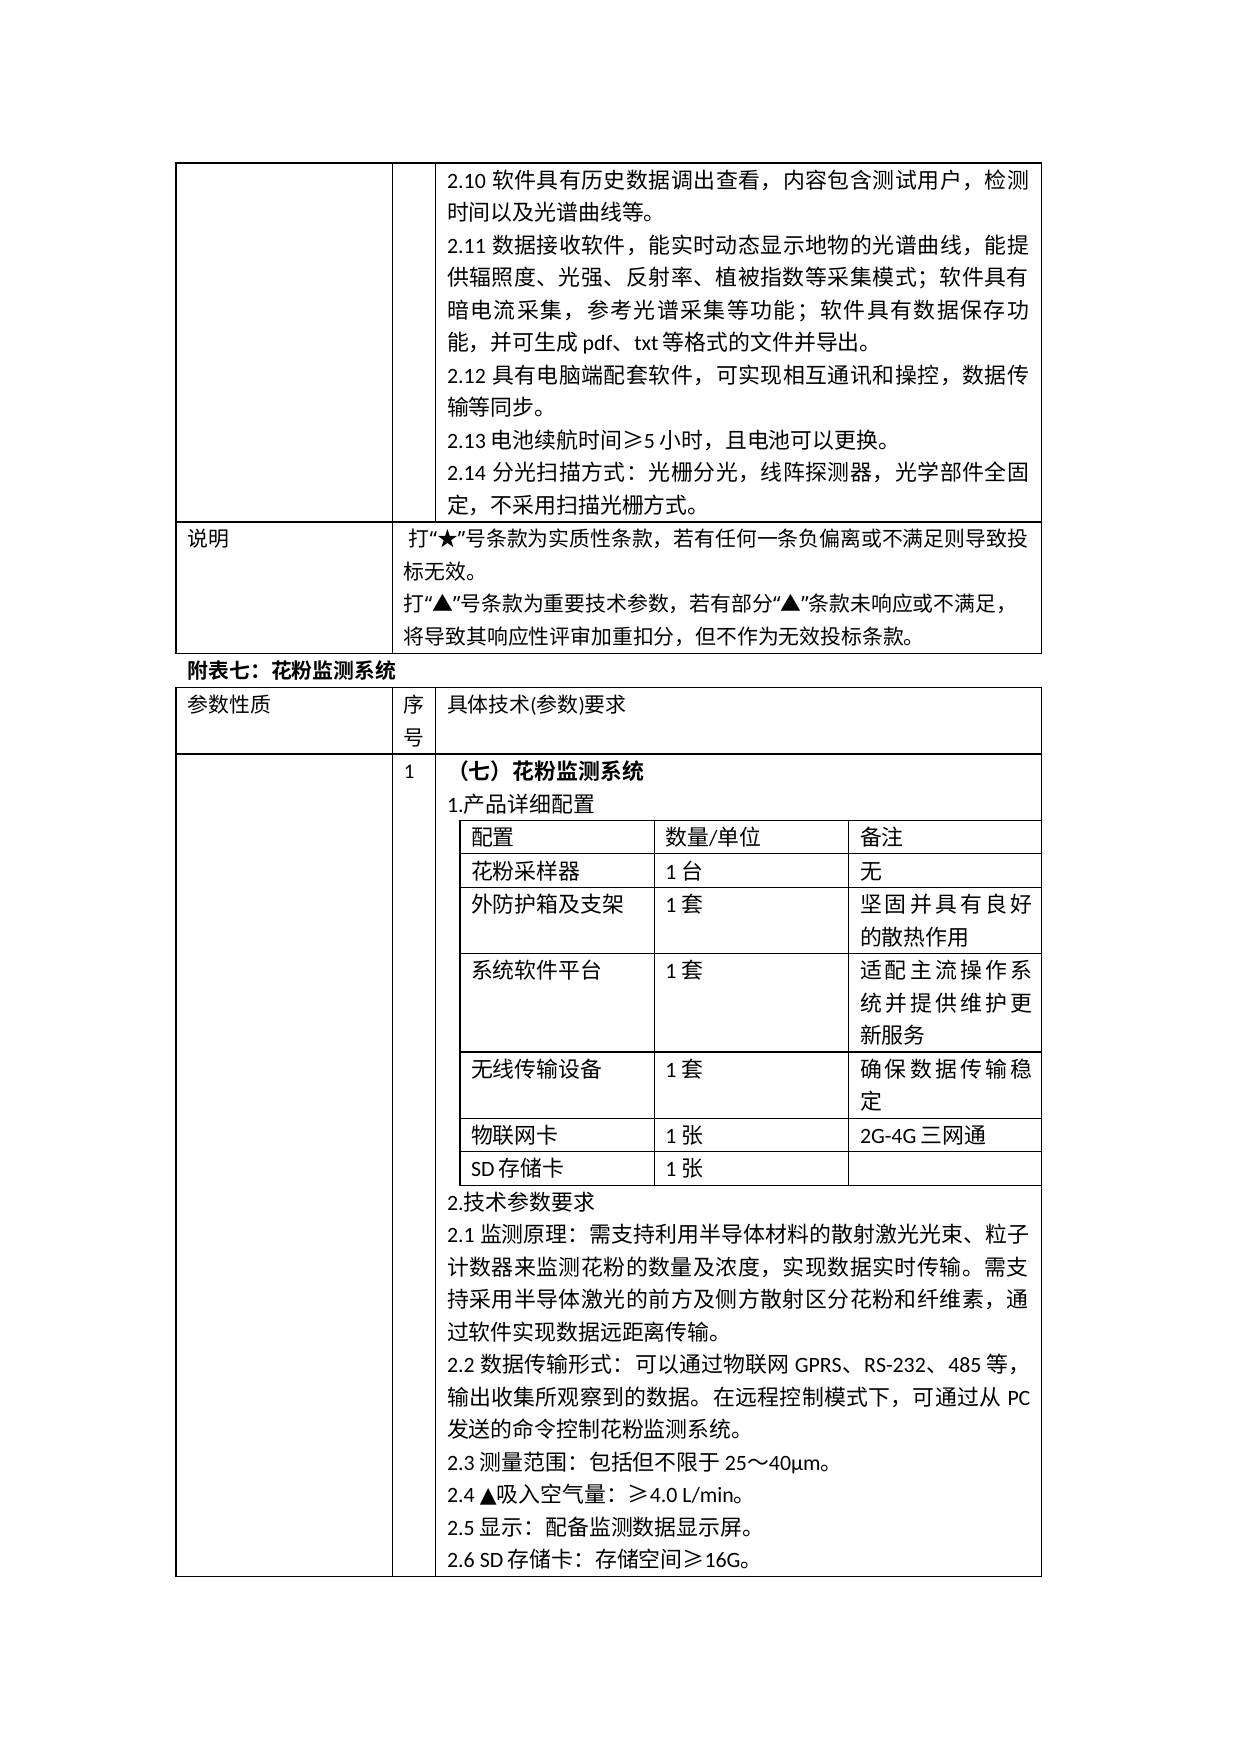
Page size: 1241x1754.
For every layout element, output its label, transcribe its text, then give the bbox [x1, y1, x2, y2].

table_cell 1 [393, 164, 435, 521]
text 附表七：花粉监测系统 [187, 654, 1053, 687]
table_header 参数性质 [177, 688, 392, 753]
table_header 序号 [393, 688, 435, 753]
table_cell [436, 755, 1041, 1576]
table_cell 1 [393, 755, 435, 1576]
table_cell [177, 755, 392, 1576]
table_cell 打“★”号条款为实质性条款，若有任何一条负偏离或不满足则导致投标无效。 打“▲”号条款为重要技术参数，若有部分“▲”条款未响应或不满足，将导致其响应性评审加重扣分，但不作为无效投标条款。 [393, 523, 1041, 653]
table_cell [177, 164, 392, 521]
table_header 具体技术(参数)要求 [436, 688, 1041, 753]
table_cell 说明 [177, 523, 392, 653]
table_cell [436, 164, 1041, 521]
